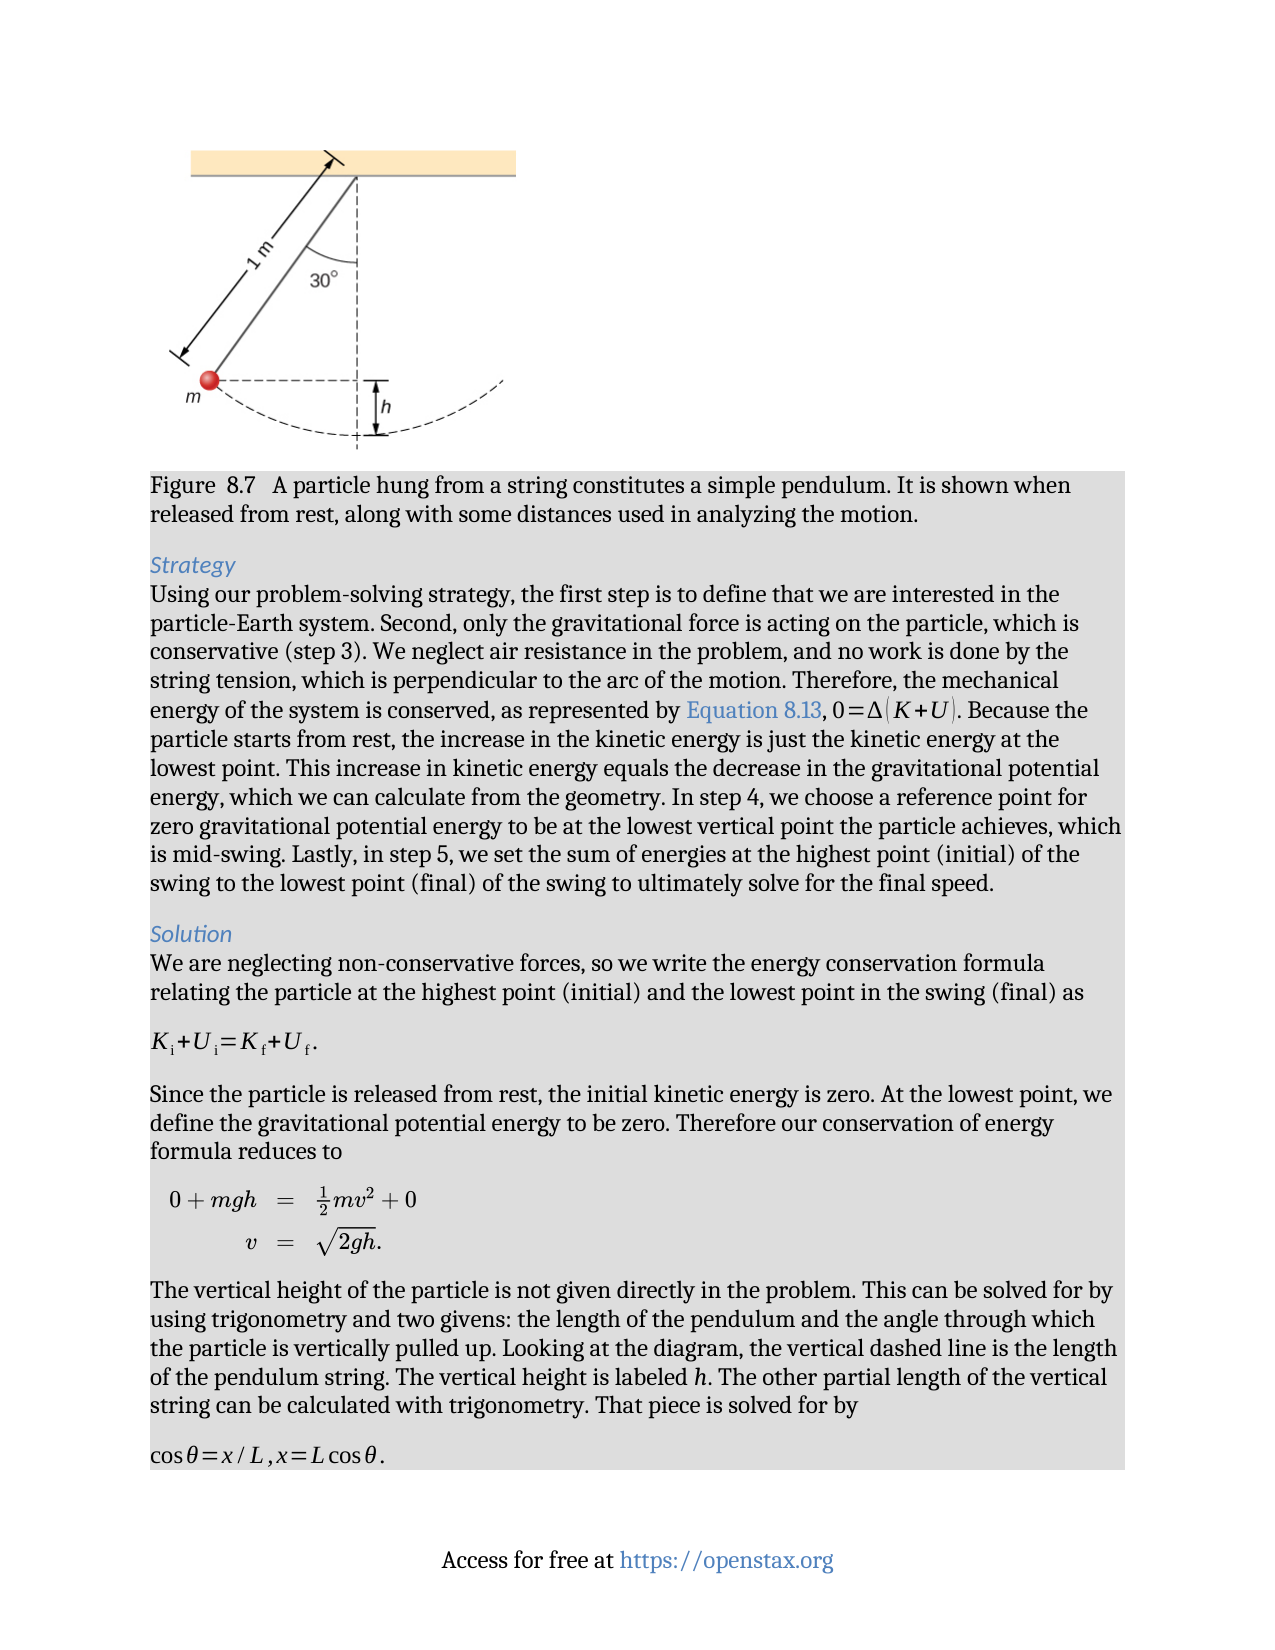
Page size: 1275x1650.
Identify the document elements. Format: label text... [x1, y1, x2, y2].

text Since the particle is released from rest, the initial kinetic energy is zero. At the lowest point, we define the gravitational potential energy to be zero. Therefore our conservation of energy formula reduces to [150, 1080, 1125, 1166]
text Figure 8.7 A particle hung from a string constitutes a simple pendulum. It is shown when released from rest, along with some distances used in analyzing the motion. [150, 471, 1125, 528]
subtitle Strategy [150, 549, 1125, 580]
text We are neglecting non-conservative forces, so we write the energy conservation formula relating the particle at the highest point (initial) and the lowest point in the swing (final) as [150, 949, 1125, 1007]
text Using our problem-solving strategy, the first step is to define that we are interested in the particle-Earth system. Second, only the gravitational force is acting on the particle, which is conservative (step 3). We neglect air resistance in the problem, and no work is done by the string tension, which is perpendicular to the arc of the motion. Therefore, the mechanical energy of the system is conserved, as represented by Equation 8.13, . Because the particle starts from rest, the increase in the kinetic energy is just the kinetic energy at the lowest point. This increase in kinetic energy equals the decrease in the gravitational potential energy, which we can calculate from the geometry. In step 4, we choose a reference point for zero gravitational potential energy to be at the lowest vertical point the particle achieves, which is mid-swing. Lastly, in step 5, we set the sum of energies at the highest point (initial) of the swing to the lowest point (final) of the swing to ultimately solve for the final speed. [150, 580, 1125, 898]
picture [168, 150, 517, 450]
text The vertical height of the particle is not given directly in the problem. This can be solved for by using trigonometry and two givens: the length of the pendulum and the angle through which the particle is vertically pulled up. Looking at the diagram, the vertical dashed line is the length of the pendulum string. The vertical height is labeled h. The other partial length of the vertical string can be calculated with trigonometry. That piece is solved for by [150, 1276, 1125, 1420]
subtitle Solution [150, 919, 1125, 949]
picture [168, 1186, 418, 1256]
